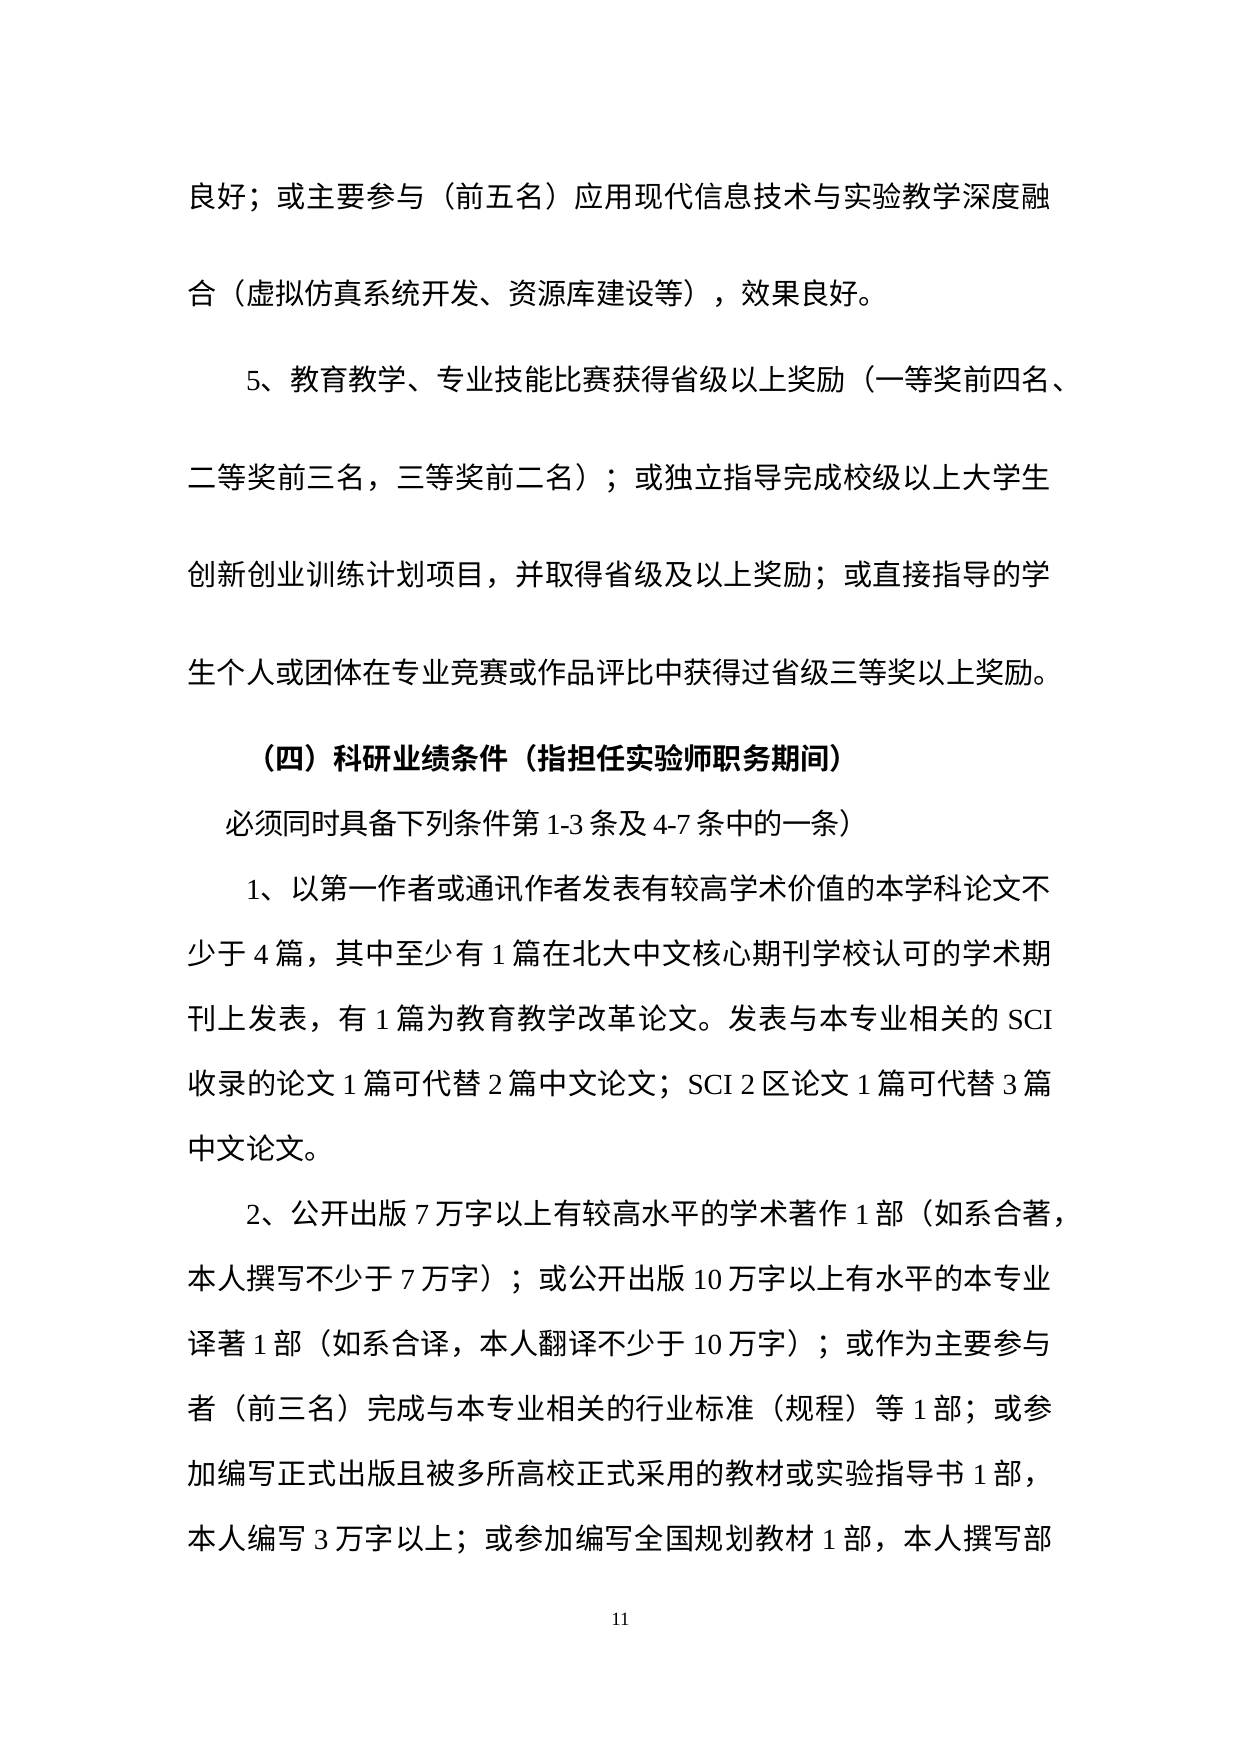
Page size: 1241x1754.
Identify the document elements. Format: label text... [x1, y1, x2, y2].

text 必须同时具备下列条件第1-3条及4-7条中的一条） [187, 789, 1053, 854]
text （四）科研业绩条件（指担任实验师职务期间） [187, 724, 1053, 789]
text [187, 162, 1053, 324]
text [187, 1179, 1053, 1569]
text 1、以第一作者或通讯作者发表有较高学术价值的本学科论文不少于4篇，其中至少有1篇在北大中文核心期刊学校认可的学术期刊上发表，有1篇为教育教学改革论文。发表与本专业相关的SCI收录的论文1篇可代替2篇中文论文；SCI 2区论文1篇可代替3篇中文论文。 [187, 854, 1053, 1179]
text 5、教育教学、专业技能比赛获得省级以上奖励（一等奖前四名、二等奖前三名，三等奖前二名）；或独立指导完成校级以上大学生创新创业训练计划项目，并取得省级及以上奖励；或直接指导的学生个人或团体在专业竞赛或作品评比中获得过省级三等奖以上奖励。 [187, 346, 1053, 703]
